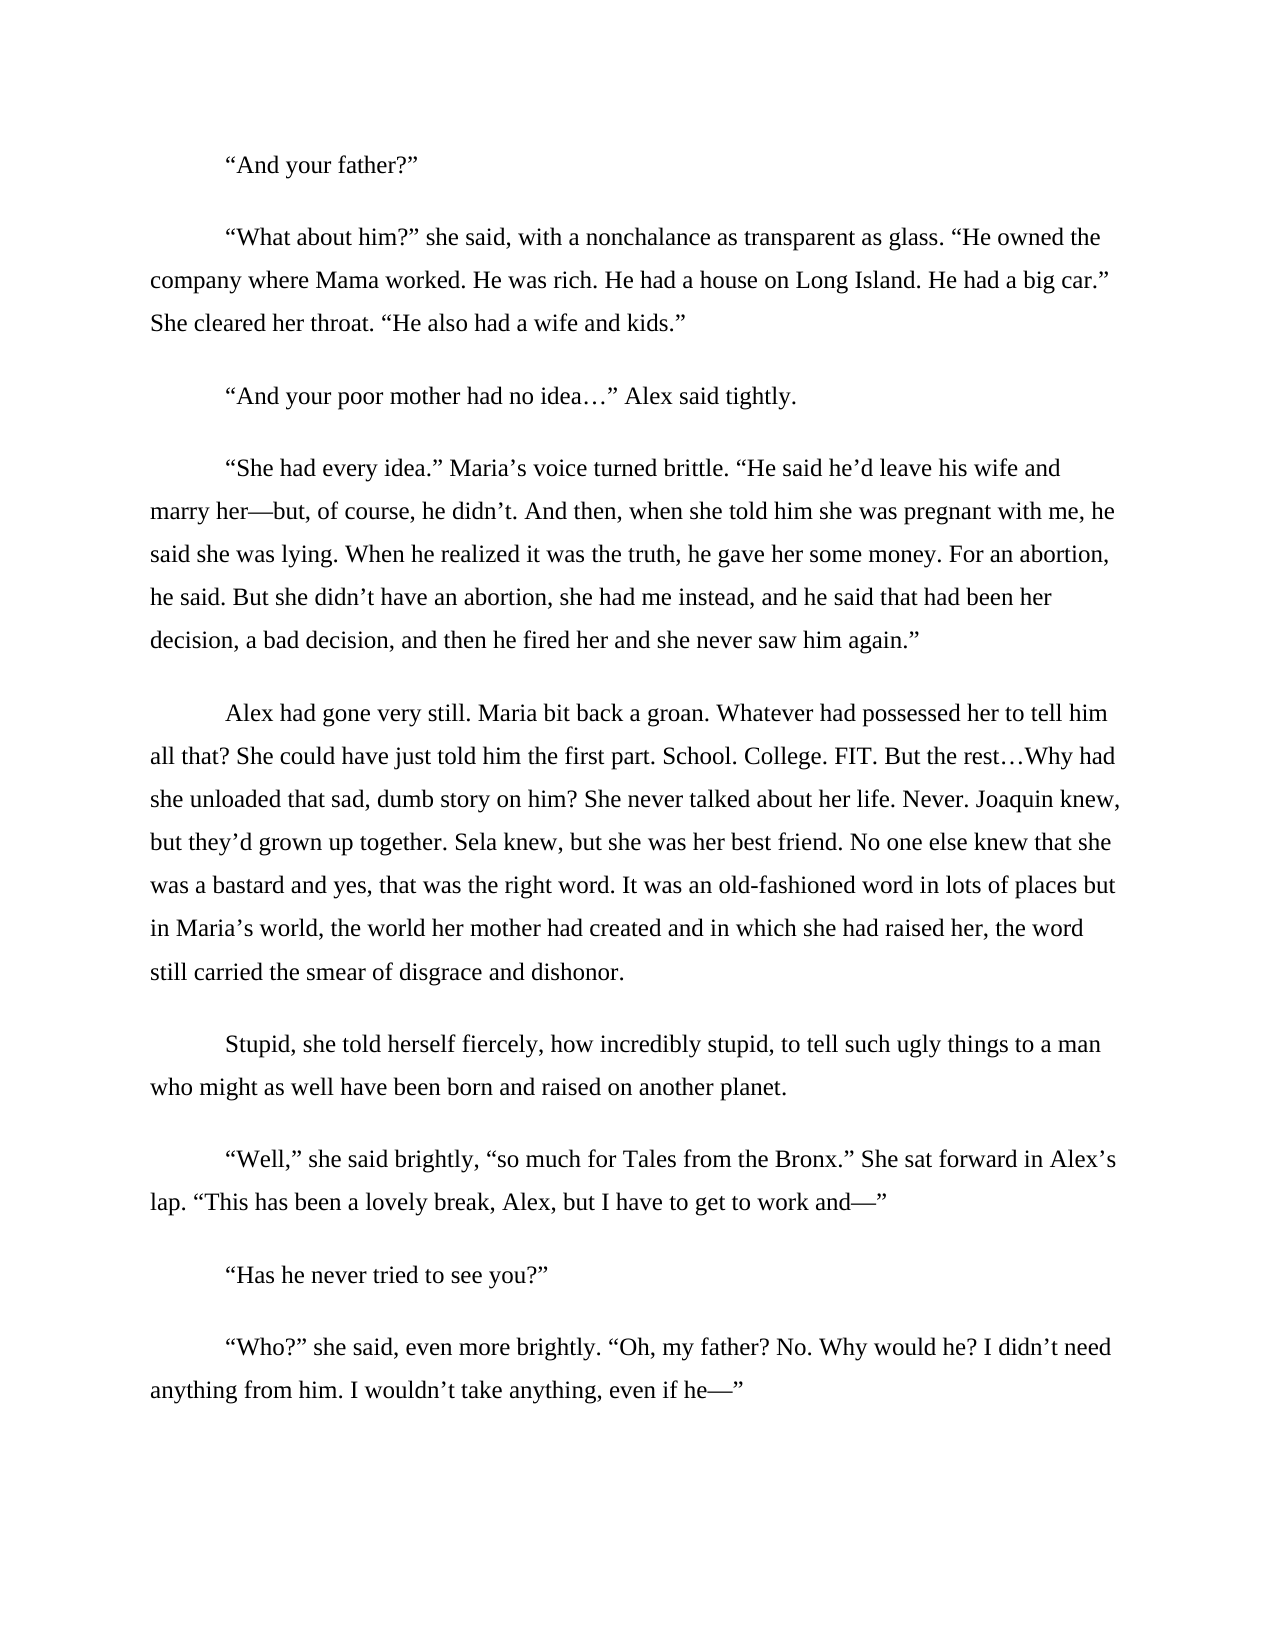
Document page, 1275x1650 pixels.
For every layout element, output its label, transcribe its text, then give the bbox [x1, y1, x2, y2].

text “And your father?” [150, 150, 1125, 179]
text “What about him?” she said, with a nonchalance as transparent as glass. “He owned the company where Mama worked. He was rich. He had a house on Long Island. He had a big car.” She cleared her throat. “He also had a wife and kids.” [150, 222, 1125, 337]
text “Who?” she said, even more brightly. “Oh, my father? No. Why would he? I didn’t need anything from him. I wouldn’t take anything, even if he—” [150, 1332, 1125, 1404]
text “Has he never tried to see you?” [150, 1260, 1125, 1288]
text “She had every idea.” Maria’s voice turned brittle. “He said he’d leave his wife and marry her—but, of course, he didn’t. And then, when she told him she was pregnant with me, he said she was lying. When he realized it was the truth, he gave her some money. For an abortion, he said. But she didn’t have an abortion, she had me instead, and he said that had been her decision, a bad decision, and then he fired her and she never saw him again.” [150, 453, 1125, 654]
text “And your poor mother had no idea…” Alex said tightly. [150, 381, 1125, 409]
text Alex had gone very still. Maria bit back a groan. Whatever had possessed her to tell him all that? She could have just told him the first part. School. College. FIT. But the rest…Why had she unloaded that sad, dumb story on him? She never talked about her life. Never. Joaquin knew, but they’d grown up together. Sela knew, but she was her best friend. No one else knew that she was a bastard and yes, that was the right word. It was an old-fashioned word in lots of places but in Maria’s world, the world her mother had created and in which she had raised her, the word still carried the smear of disgrace and dishonor. [150, 698, 1125, 985]
text “Well,” she said brightly, “so much for Tales from the Bronx.” She sat forward in Alex’s lap. “This has been a lovely break, Alex, but I have to get to work and—” [150, 1144, 1125, 1216]
text Stupid, she told herself fiercely, how incredibly stupid, to tell such ugly things to a man who might as well have been born and raised on another planet. [150, 1029, 1125, 1101]
